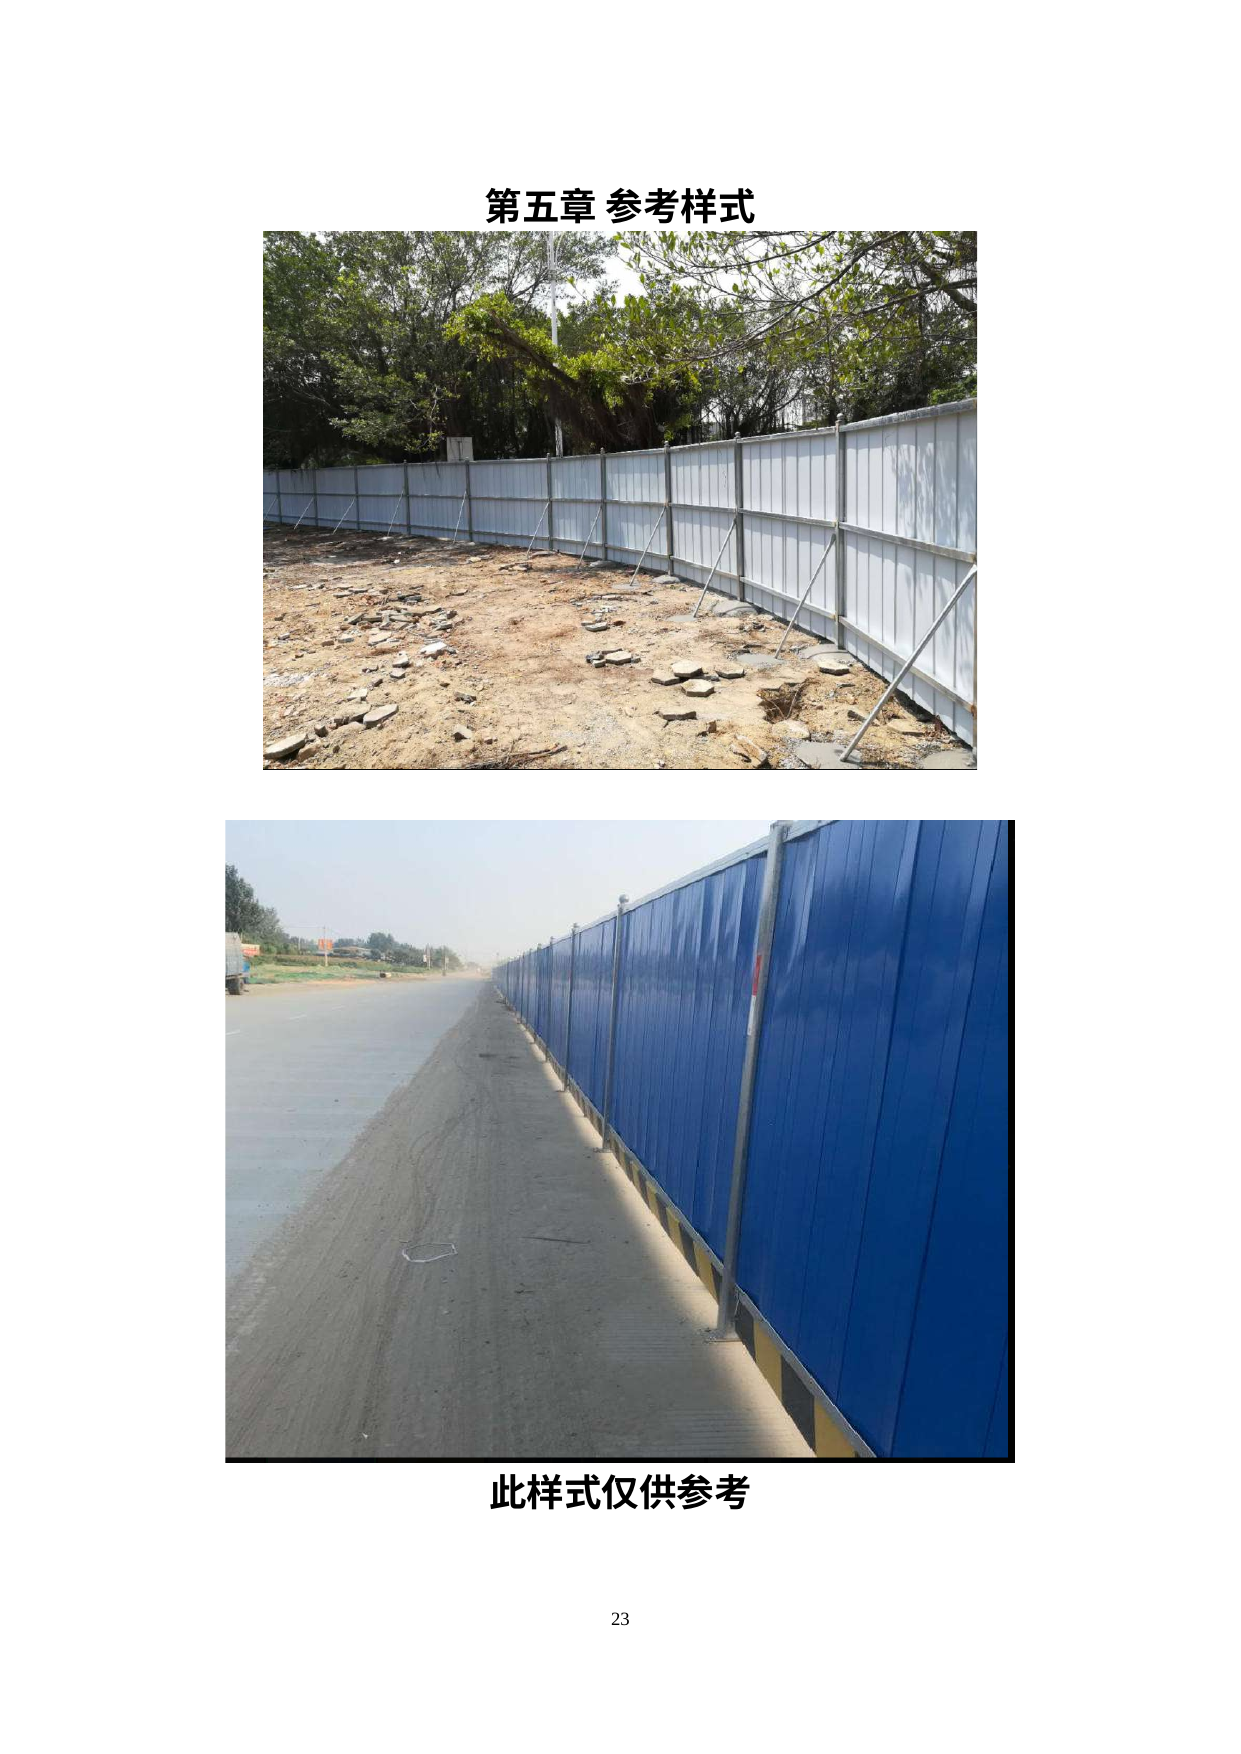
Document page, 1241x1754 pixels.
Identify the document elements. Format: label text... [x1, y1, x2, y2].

text 第五章 参考样式 [148, 177, 1092, 231]
picture [263, 231, 978, 770]
text 此样式仅供参考 [148, 1463, 1092, 1517]
picture [225, 820, 1015, 1463]
